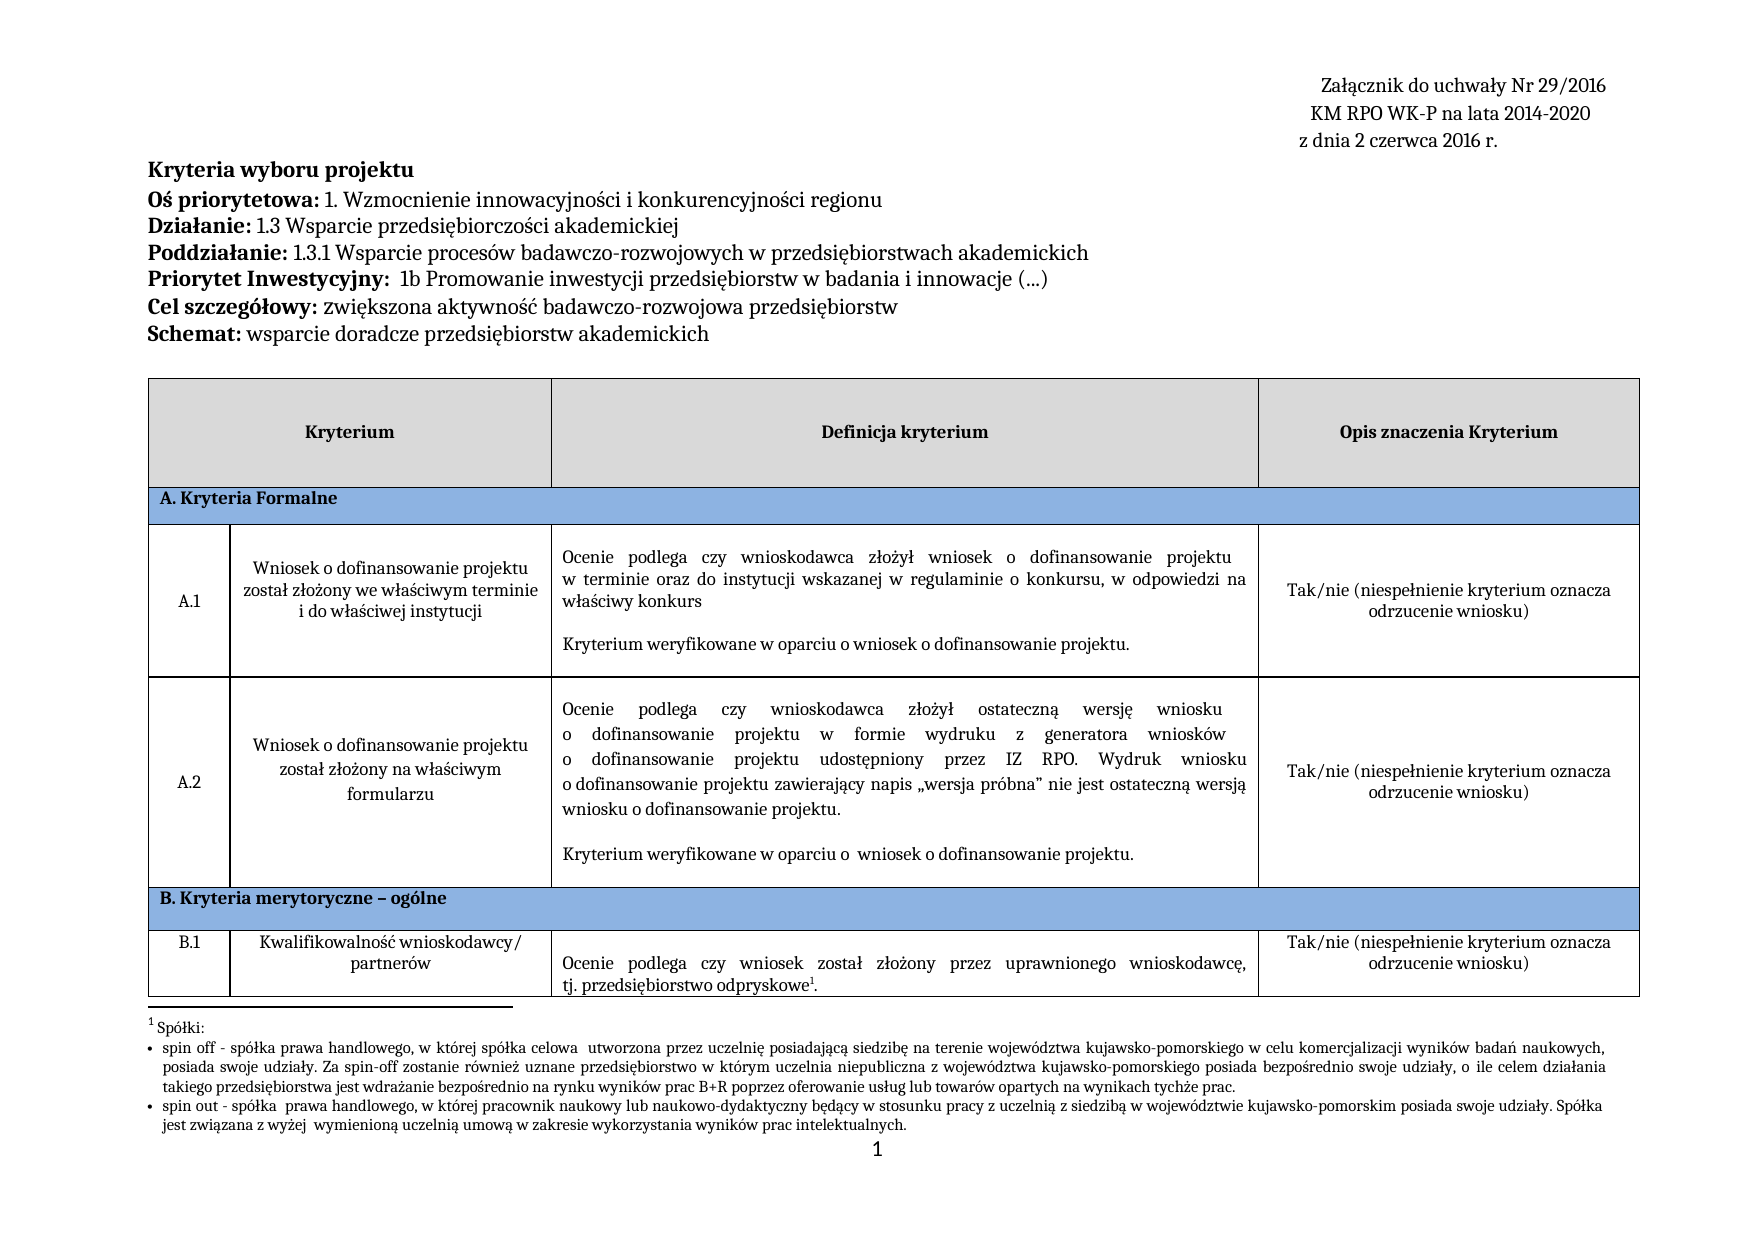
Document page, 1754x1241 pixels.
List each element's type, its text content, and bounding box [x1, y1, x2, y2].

text Oś priorytetowa: 1. Wzmocnienie innowacyjności i konkurencyjności regionu [148, 187, 1606, 213]
table_cell Ocenie podlega czy wnioskodawca złożył ostateczną wersję wniosku o dofinansowanie projektu w formie wydruku z generatora wniosków o dofinansowanie projektu udostępniony przez IZ RPO. Wydruk wniosku o dofinansowanie projektu zawierający napis „wersja próbna” nie jest ostateczną wersją wniosku o dofinansowanie projektu. Kryterium weryfikowane w oparciu o wniosek o dofinansowanie projektu. [552, 678, 1258, 887]
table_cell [231, 931, 551, 996]
text Schemat: wsparcie doradcze przedsiębiorstw akademickich [148, 321, 1606, 347]
text Priorytet Inwestycyjny: 1b Promowanie inwestycji przedsiębiorstw w badania i innowacje (...) [148, 266, 1606, 292]
table_header Definicja kryterium [552, 379, 1258, 487]
table_cell Wniosek o dofinansowanie projektu został złożony na właściwym formularzu [231, 678, 551, 887]
table_cell Tak/nie (niespełnienie kryterium oznacza odrzucenie wniosku) [1259, 525, 1639, 676]
table_cell Tak/nie (niespełnienie kryterium oznacza odrzucenie wniosku) [1259, 678, 1639, 887]
table_header Opis znaczenia Kryterium [1259, 379, 1639, 487]
text Działanie: 1.3 Wsparcie przedsiębiorczości akademickiej [148, 213, 1606, 239]
text Kryteria wyboru projektu [148, 157, 1606, 183]
table_cell B. Kryteria merytoryczne – ogólne [149, 888, 1639, 930]
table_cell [1259, 931, 1639, 996]
table_cell Wniosek o dofinansowanie projektu został złożony we właściwym terminie i do właściwej instytucji [231, 525, 551, 676]
table_cell A.2 [149, 678, 229, 887]
table_cell A. Kryteria Formalne [149, 488, 1639, 524]
table_cell A.1 [149, 525, 229, 676]
table_header Kryterium [149, 379, 551, 487]
text Cel szczegółowy: zwiększona aktywność badawczo-rozwojowa przedsiębiorstw [148, 292, 1606, 321]
table_cell Ocenie podlega czy wnioskodawca złożył wniosek o dofinansowanie projektu w terminie oraz do instytucji wskazanej w regulaminie o konkursu, w odpowiedzi na właściwy konkurs Kryterium weryfikowane w oparciu o wniosek o dofinansowanie projektu. [552, 525, 1258, 676]
table_cell B.1 [149, 931, 229, 996]
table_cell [552, 931, 1258, 996]
text Poddziałanie: 1.3.1 Wsparcie procesów badawczo-rozwojowych w przedsiębiorstwach akademickich [148, 239, 1606, 266]
